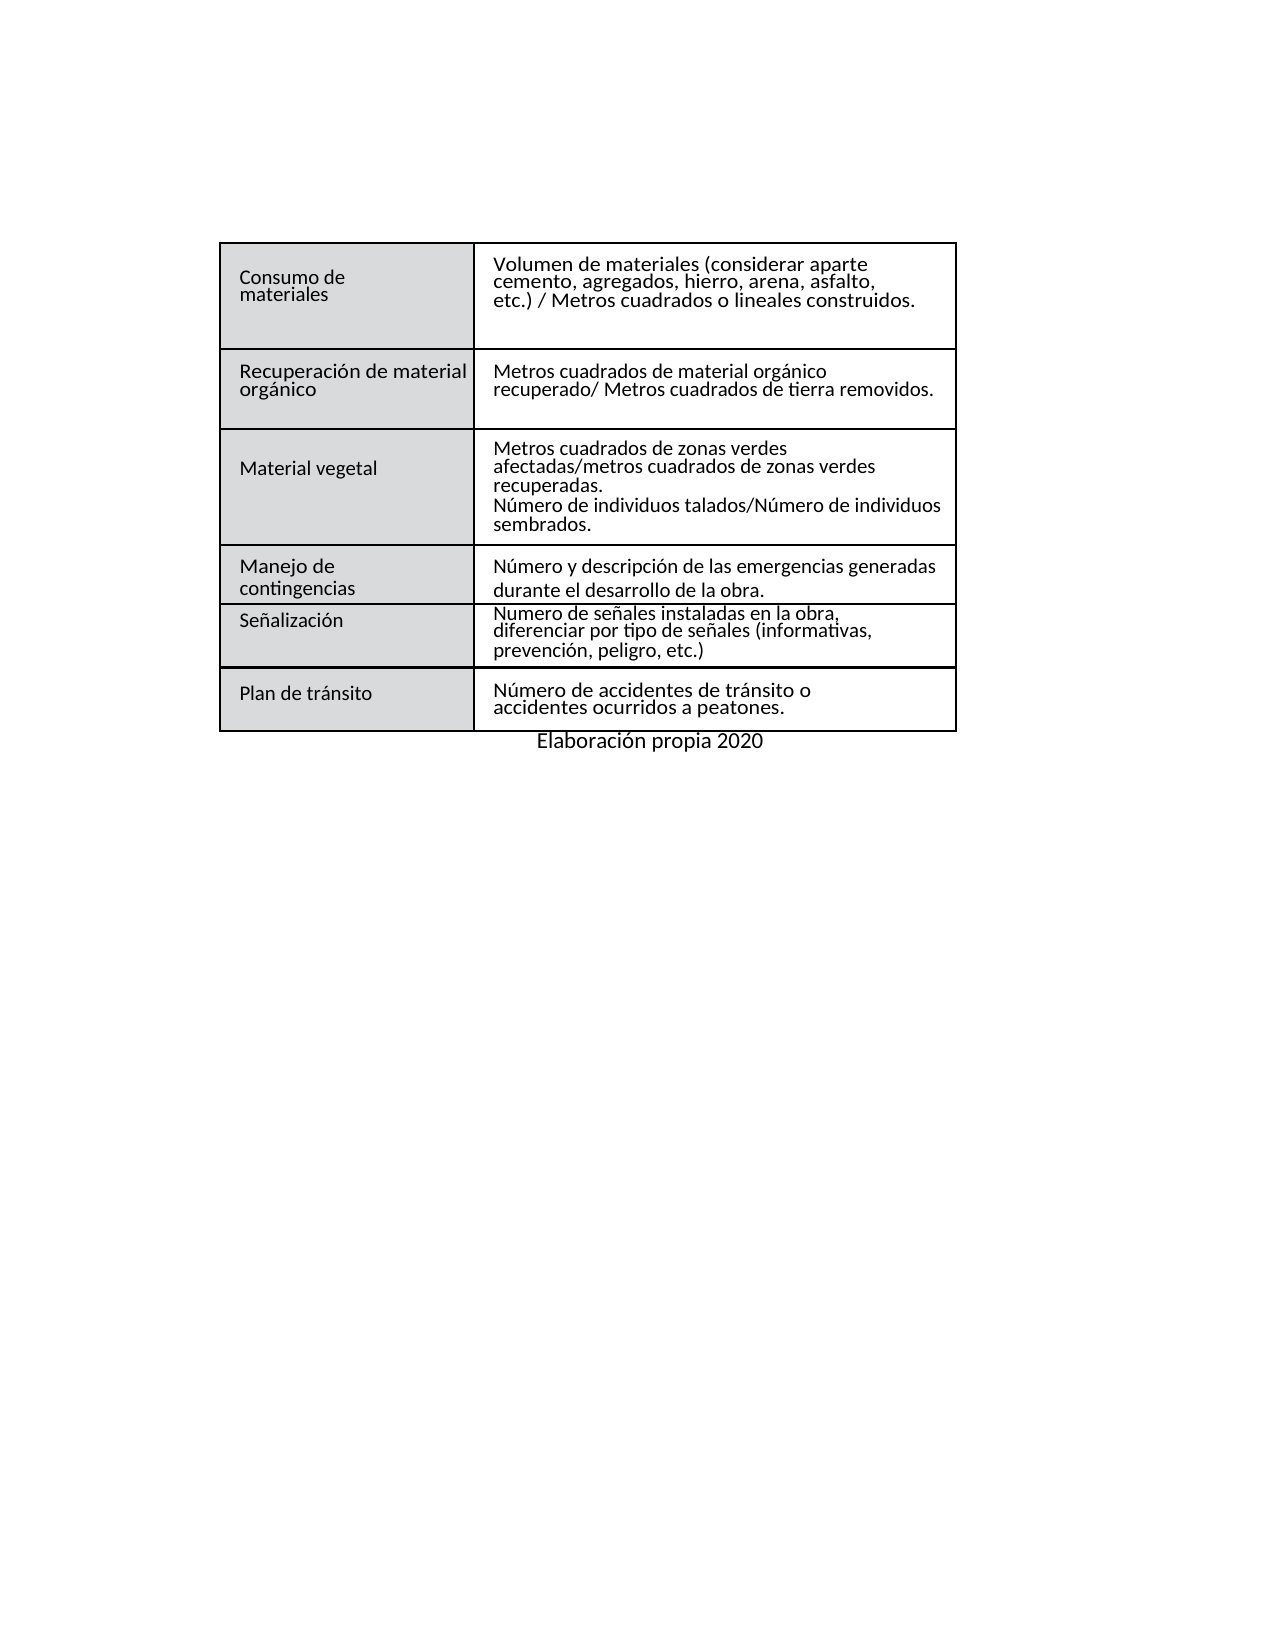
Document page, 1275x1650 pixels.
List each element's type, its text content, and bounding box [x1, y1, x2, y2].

table_cell Número de accidentes de tránsito o accidentes ocurridos a peatones. [475, 669, 955, 730]
text Elaboración propia 2020 [150, 732, 1150, 753]
table_cell Recuperación de material orgánico [221, 350, 473, 428]
table_cell Señalización [221, 605, 473, 666]
table_cell Numero de señales instaladas en la obra, diferenciar por tipo de señales (informativas, prevención, peligro, etc.) [475, 605, 955, 666]
table_cell Consumo de materiales [221, 244, 473, 348]
table_cell Metros cuadrados de zonas verdes afectadas/metros cuadrados de zonas verdes recuperadas. Número de individuos talados/Número de individuos sembrados. [475, 430, 955, 544]
table_cell Manejo de contingencias [221, 546, 473, 603]
table_cell Material vegetal [221, 430, 473, 544]
table_cell Plan de tránsito [221, 669, 473, 730]
table_cell Metros cuadrados de material orgánico recuperado/ Metros cuadrados de tierra removidos. [475, 350, 955, 428]
table_cell Volumen de materiales (considerar aparte cemento, agregados, hierro, arena, asfalto, etc.) / Metros cuadrados o lineales construidos. [475, 244, 955, 348]
table_cell Número y descripción de las emergencias generadas durante el desarrollo de la obra. [475, 546, 955, 603]
